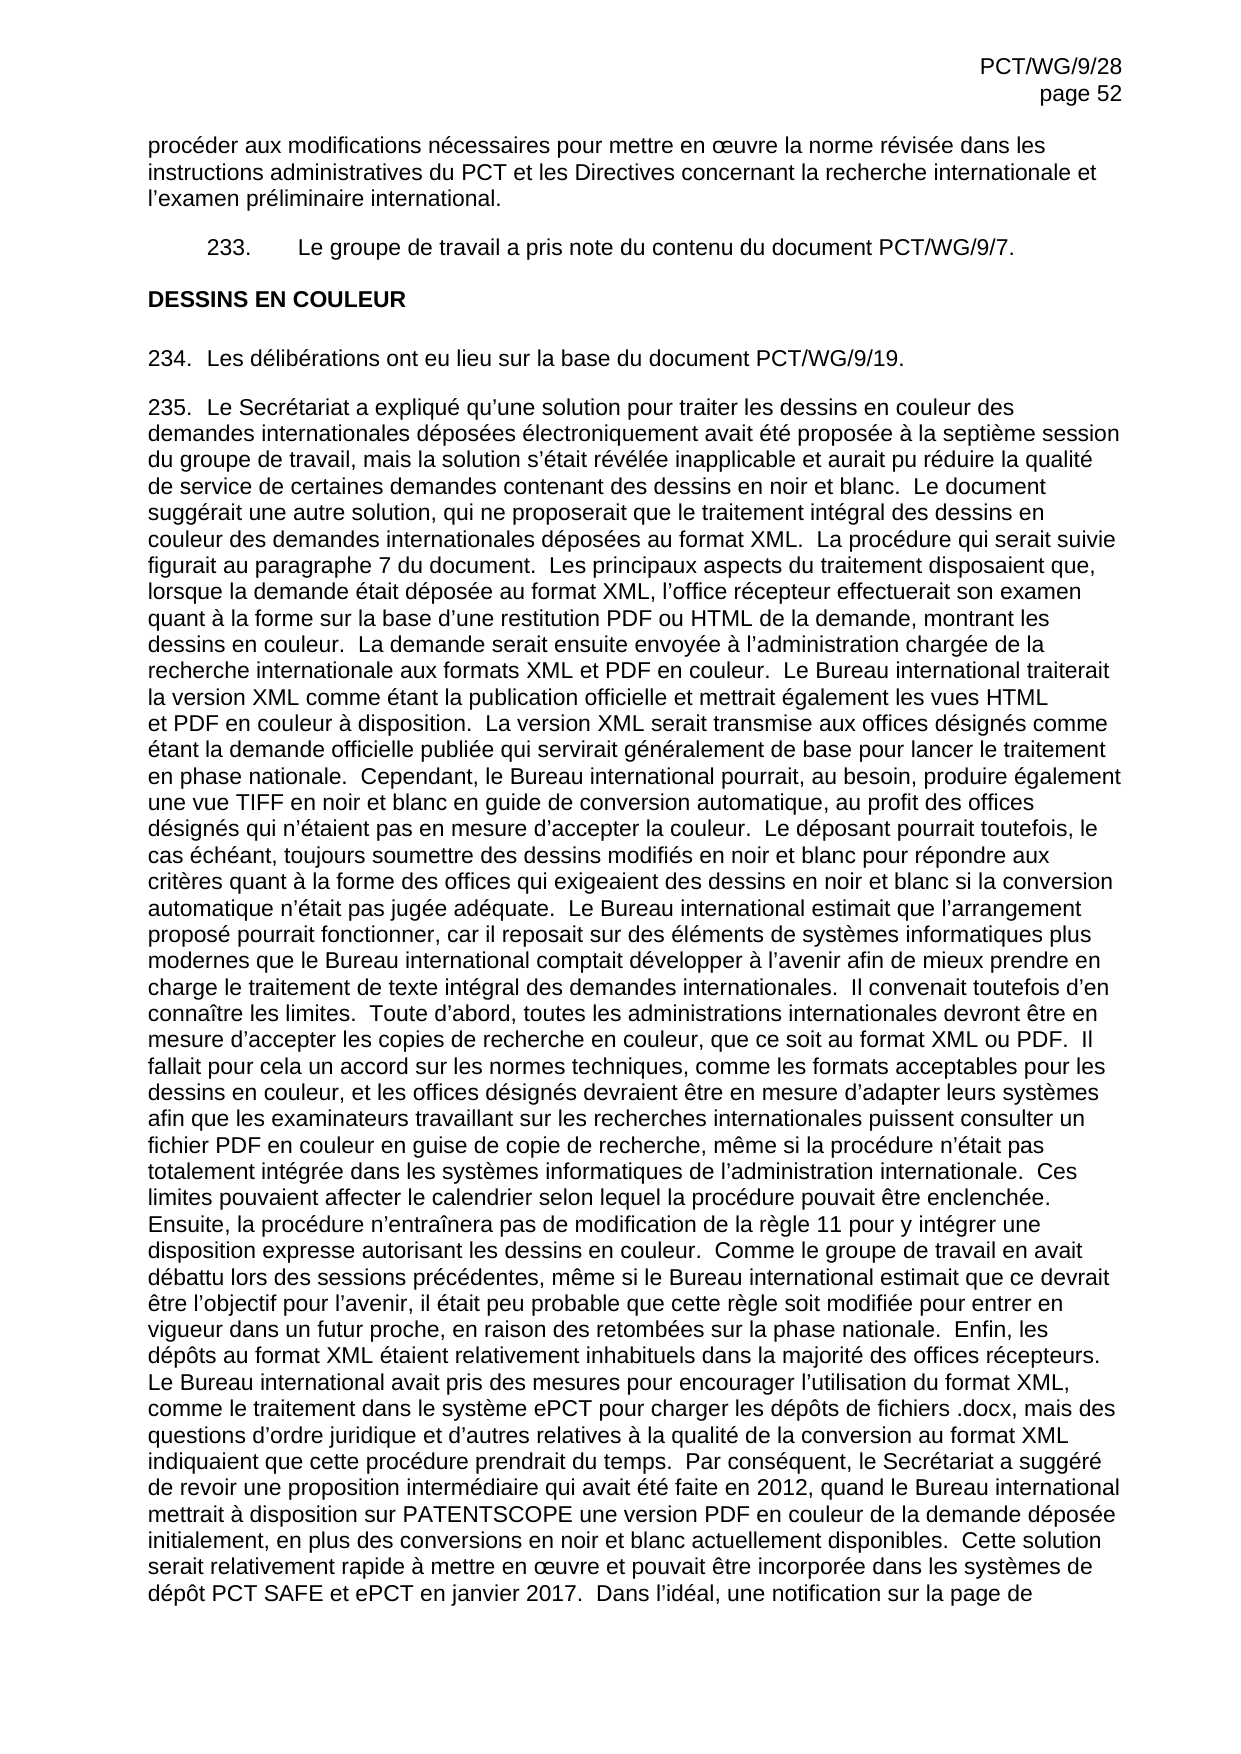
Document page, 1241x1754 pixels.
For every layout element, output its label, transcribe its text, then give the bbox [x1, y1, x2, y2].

text Le groupe de travail a pris note du contenu du document PCT/WG/9/7. [207, 234, 1122, 261]
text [148, 132, 1122, 211]
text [148, 394, 1122, 1606]
subtitle Dessins en couleur [148, 286, 1122, 312]
text Les délibérations ont eu lieu sur la base du document PCT/WG/9/19. [148, 344, 1122, 371]
